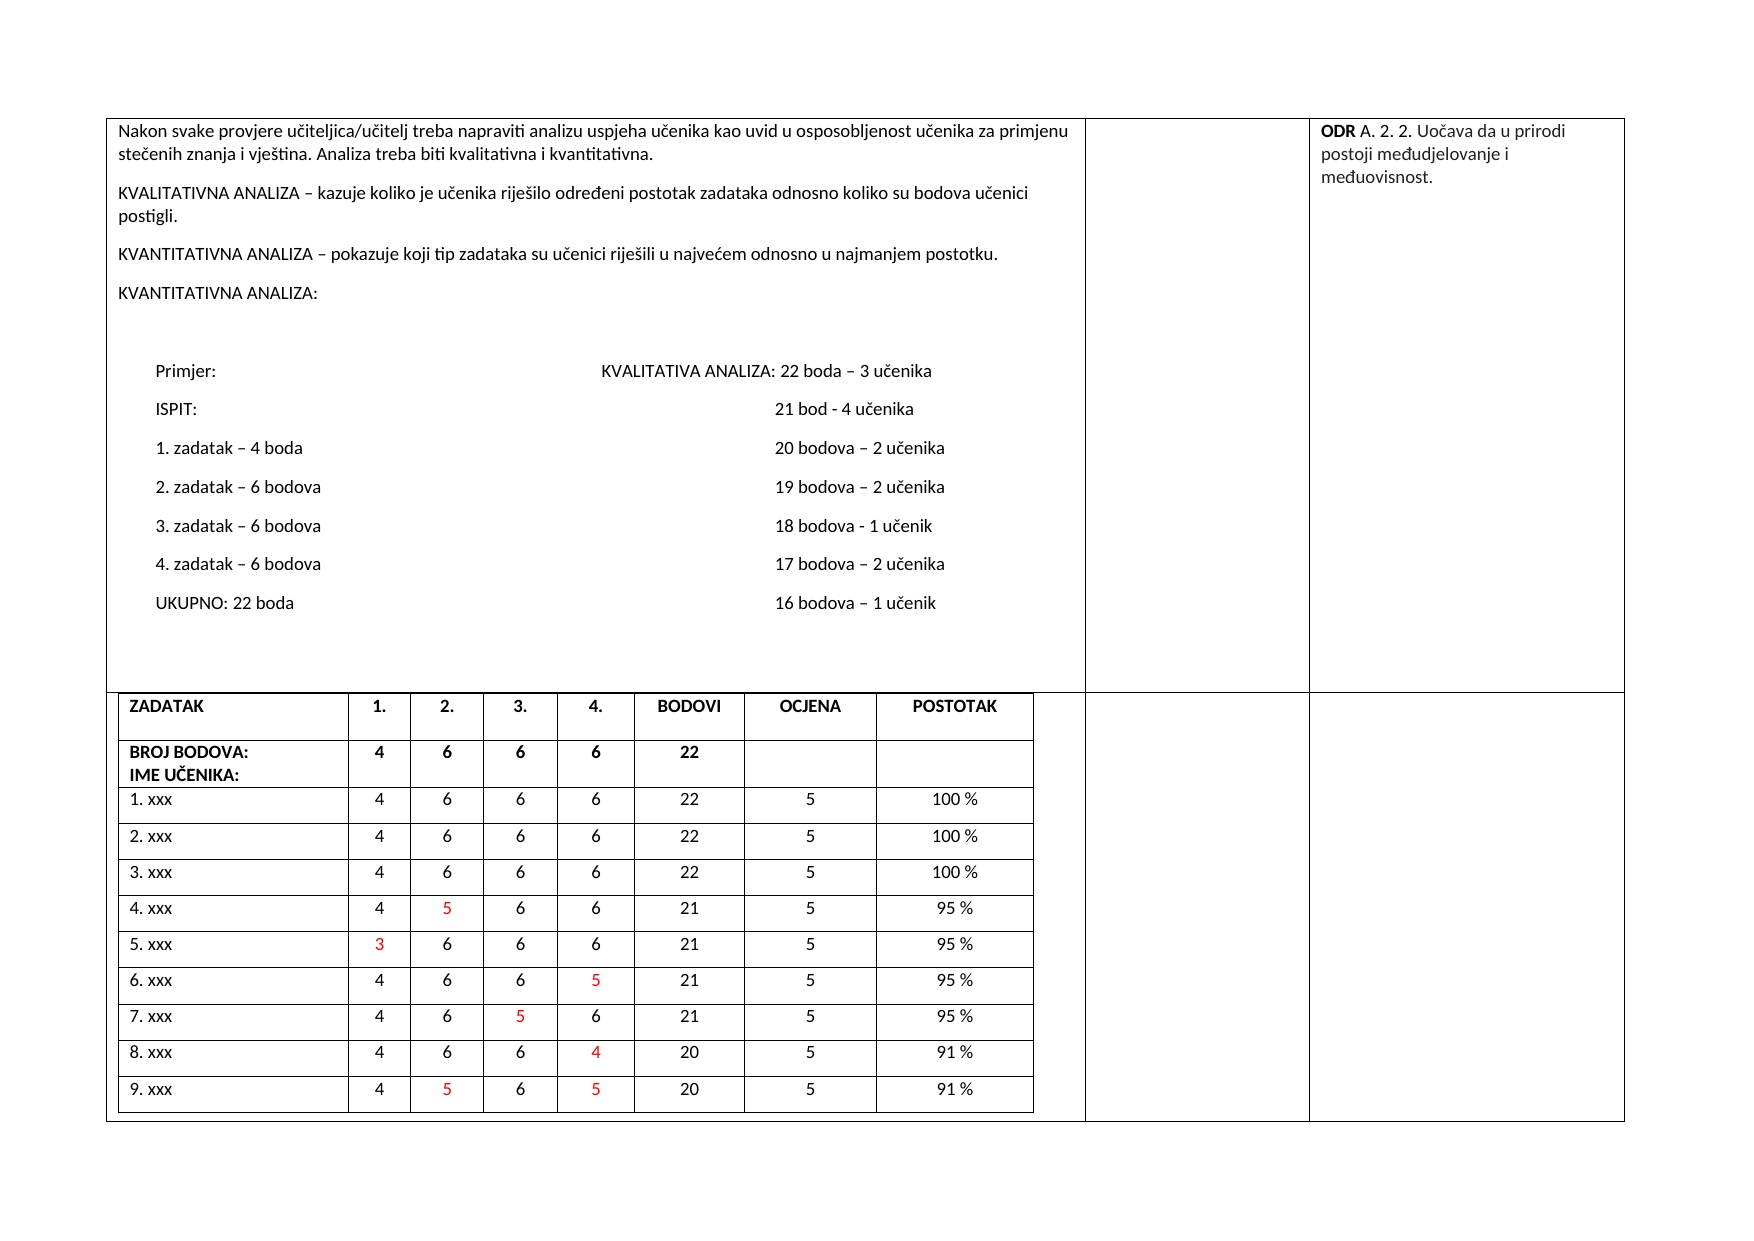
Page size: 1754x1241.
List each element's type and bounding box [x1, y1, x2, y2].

table_cell [1086, 119, 1309, 692]
table_cell [1086, 693, 1309, 1121]
table_cell [107, 693, 1085, 1121]
table_cell [107, 119, 1085, 692]
table_cell [1310, 693, 1624, 1121]
